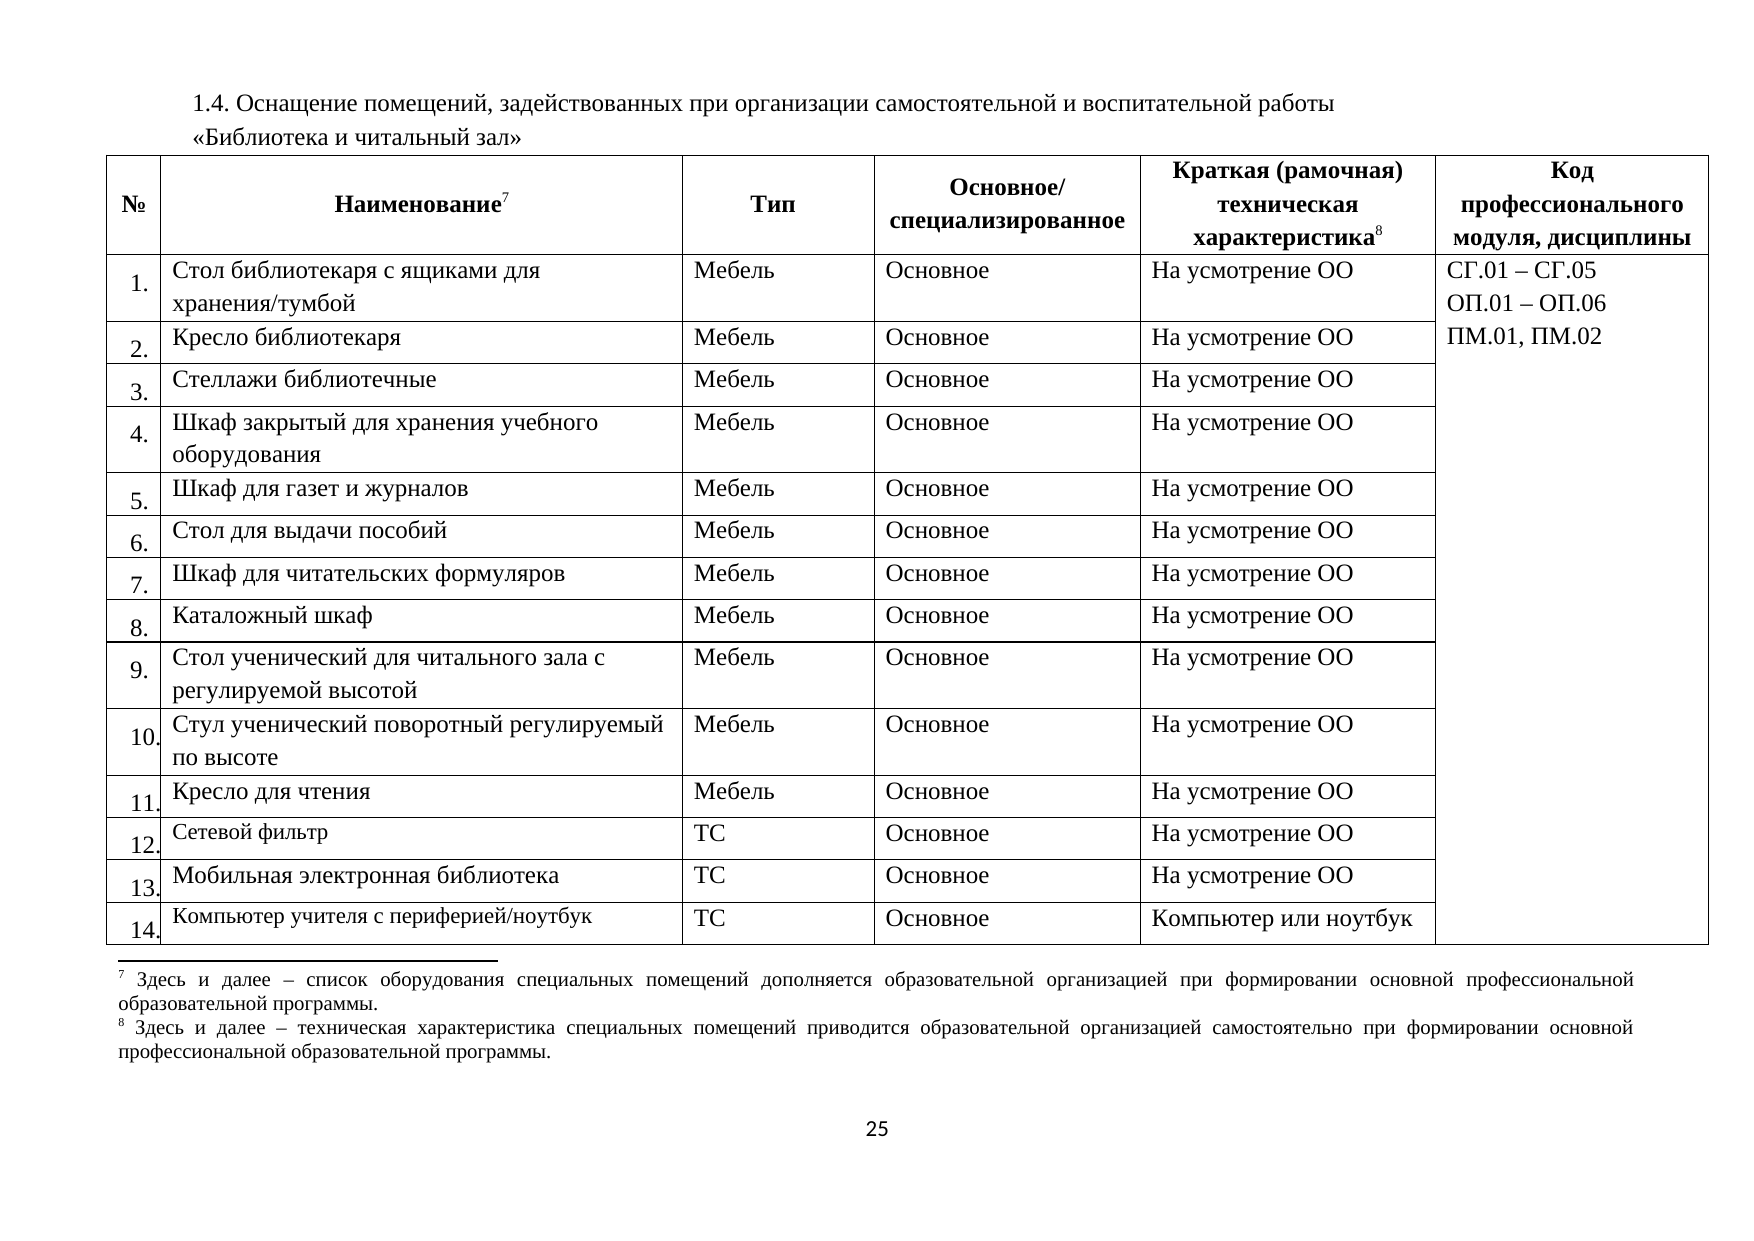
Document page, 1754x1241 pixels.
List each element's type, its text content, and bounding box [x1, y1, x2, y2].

table_cell На усмотрение ОО [1141, 600, 1435, 641]
table_header Код профессионального модуля, дисциплины [1436, 156, 1708, 254]
table_cell Основное [875, 643, 1140, 708]
table_cell Мебель [683, 776, 874, 817]
table_cell Основное [875, 818, 1140, 859]
table_cell [107, 255, 160, 321]
table_cell [107, 407, 160, 472]
table_cell Стол для выдачи пособий [161, 516, 682, 557]
table_cell Мебель [683, 407, 874, 472]
table_cell Мебель [683, 600, 874, 641]
table_cell На усмотрение ОО [1141, 364, 1435, 406]
table_cell На усмотрение ОО [1141, 473, 1435, 514]
table_cell На усмотрение ОО [1141, 558, 1435, 599]
table_cell На усмотрение ОО [1141, 407, 1435, 472]
table_cell [107, 600, 160, 641]
table_cell Мебель [683, 322, 874, 363]
table_cell Основное [875, 473, 1140, 514]
table_cell Мебель [683, 473, 874, 514]
table_cell Основное [875, 322, 1140, 363]
table_cell На усмотрение ОО [1141, 255, 1435, 321]
table_cell Мебель [683, 516, 874, 557]
table_cell [107, 903, 160, 944]
text «Библиотека и читальный зал» [118, 122, 1636, 150]
table_cell На усмотрение ОО [1141, 709, 1435, 775]
table_cell Сетевой фильтр [161, 818, 682, 859]
table_cell На усмотрение ОО [1141, 322, 1435, 363]
table_cell Основное [875, 516, 1140, 557]
table_cell Мебель [683, 643, 874, 708]
table_cell [107, 860, 160, 902]
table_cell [161, 903, 682, 944]
table_cell Основное [875, 860, 1140, 902]
table_cell Стол библиотекаря с ящиками для хранения/тумбой [161, 255, 682, 321]
table_cell Стул ученический поворотный регулируемый по высоте [161, 709, 682, 775]
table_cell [1141, 903, 1435, 944]
table_cell На усмотрение ОО [1141, 776, 1435, 817]
table_header Тип [683, 156, 874, 254]
text 1.4. Оснащение помещений, задействованных при организации самостоятельной и воспитательной работы [118, 88, 1636, 117]
table_cell Мебель [683, 558, 874, 599]
table_cell На усмотрение ОО [1141, 860, 1435, 902]
table_cell [107, 558, 160, 599]
table_cell Основное [875, 776, 1140, 817]
table_cell ТС [683, 860, 874, 902]
table_cell Основное [875, 558, 1140, 599]
table_header Краткая (рамочная) техническая характеристика [1141, 156, 1435, 254]
table_cell [107, 643, 160, 708]
table_cell Каталожный шкаф [161, 600, 682, 641]
table_header Основное/ специализированное [875, 156, 1140, 254]
table_cell На усмотрение ОО [1141, 516, 1435, 557]
table_cell Шкаф закрытый для хранения учебного оборудования [161, 407, 682, 472]
table_cell Мобильная электронная библиотека [161, 860, 682, 902]
table_cell На усмотрение ОО [1141, 818, 1435, 859]
table_cell ТС [683, 903, 874, 944]
table_cell Стеллажи библиотечные [161, 364, 682, 406]
table_header № [107, 156, 160, 254]
table_cell [107, 516, 160, 557]
table_cell Основное [875, 903, 1140, 944]
table_header Наименование [161, 156, 682, 254]
table_cell Шкаф для газет и журналов [161, 473, 682, 514]
table_cell [107, 473, 160, 514]
table_cell Шкаф для читательских формуляров [161, 558, 682, 599]
table_cell Основное [875, 600, 1140, 641]
table_cell [107, 818, 160, 859]
table_cell [107, 364, 160, 406]
table_cell Стол ученический для читального зала с регулируемой высотой [161, 643, 682, 708]
table_cell [107, 776, 160, 817]
table_cell Кресло библиотекаря [161, 322, 682, 363]
table_cell Основное [875, 255, 1140, 321]
table_cell Мебель [683, 709, 874, 775]
table_cell Основное [875, 364, 1140, 406]
table_cell СГ.01 – СГ.05 ОП.01 – ОП.06 ПМ.01, ПМ.02 [1436, 255, 1708, 944]
table_cell [107, 709, 160, 775]
table_cell Мебель [683, 364, 874, 406]
table_cell Кресло для чтения [161, 776, 682, 817]
table_cell [107, 322, 160, 363]
table_cell На усмотрение ОО [1141, 643, 1435, 708]
table_cell Основное [875, 709, 1140, 775]
table_cell Мебель [683, 255, 874, 321]
table_cell ТС [683, 818, 874, 859]
table_cell Основное [875, 407, 1140, 472]
